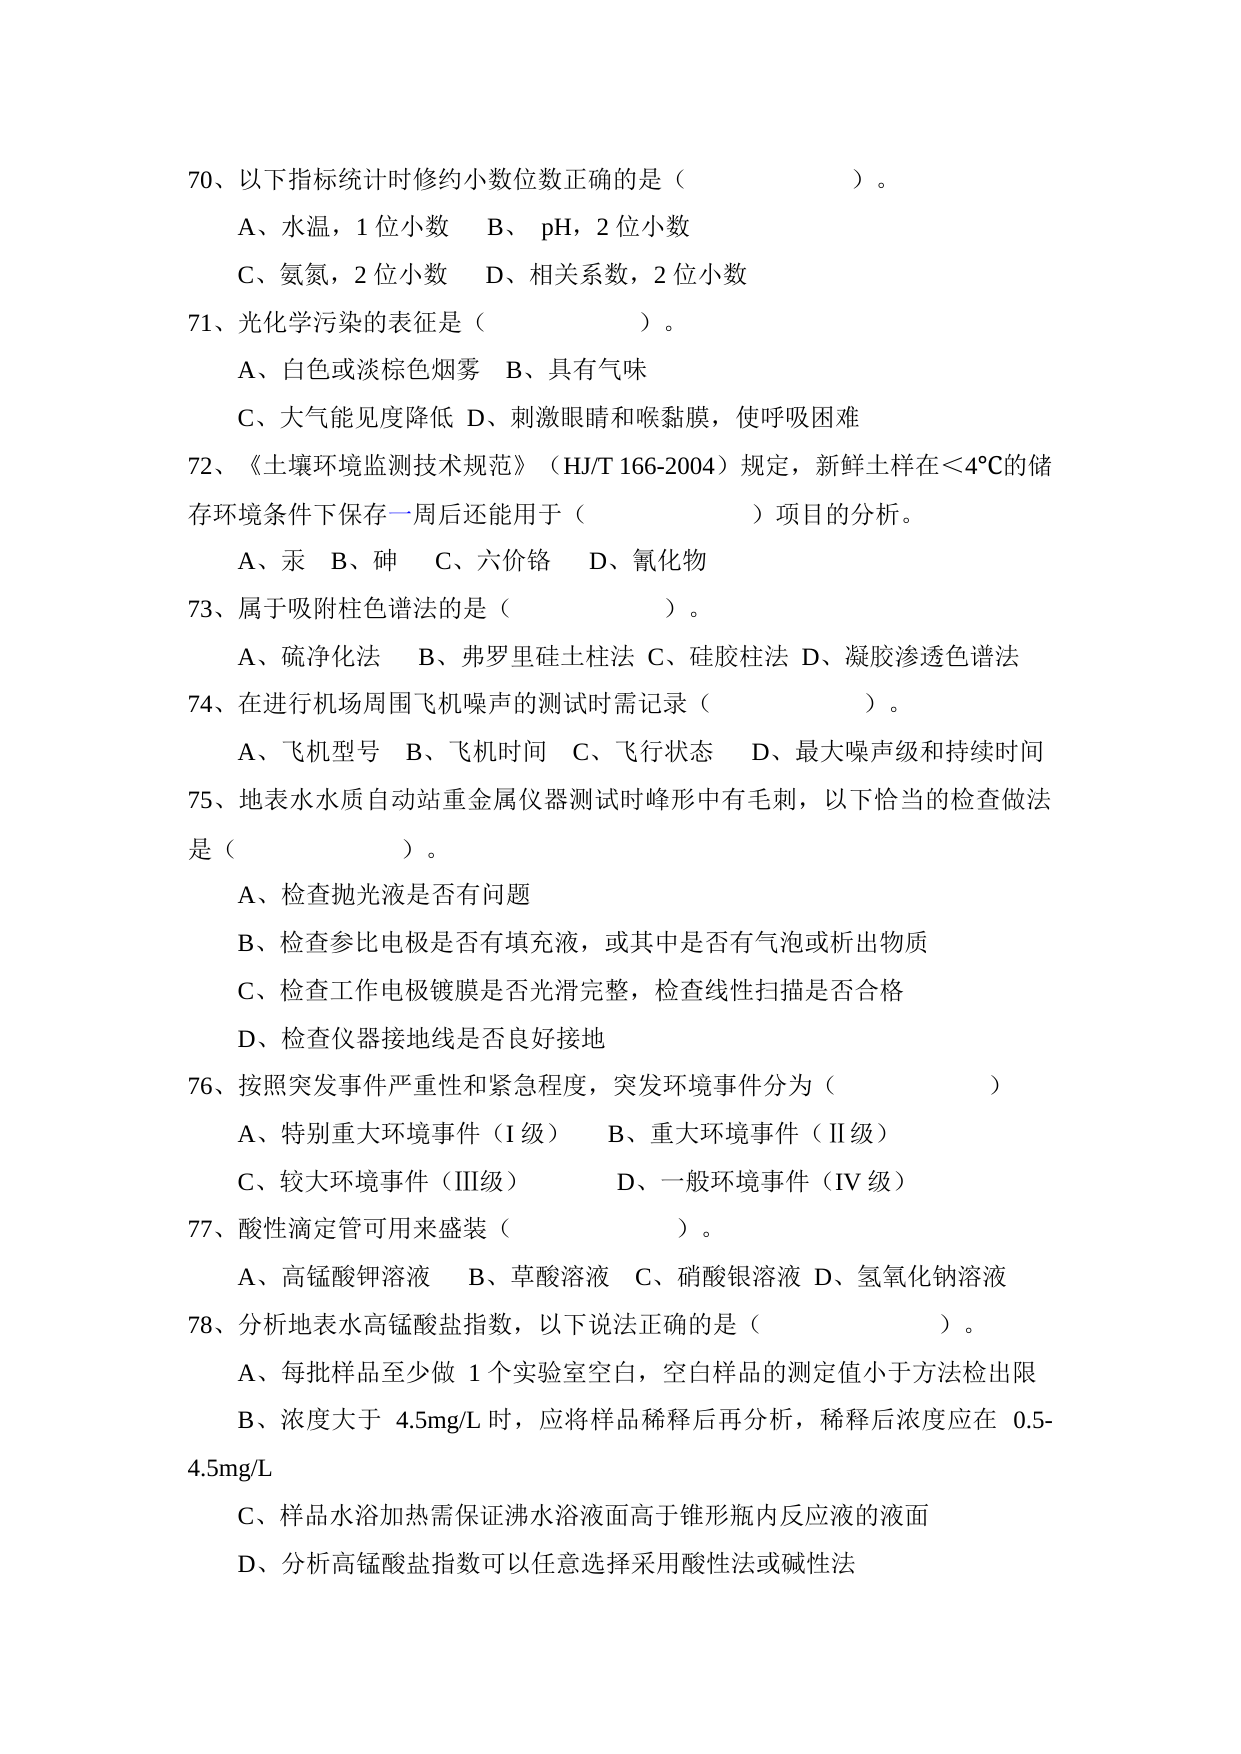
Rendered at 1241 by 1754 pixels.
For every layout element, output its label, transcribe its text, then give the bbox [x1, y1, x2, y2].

text 73、属于吸附柱色谱法的是（ ）。 [187, 591, 1053, 624]
text B、浓度大于 4.5mg/L 时，应将样品稀释后再分析，稀释后浓度应在 0.5-4.5mg/L [187, 1403, 1053, 1484]
text D、分析高锰酸盐指数可以任意选择采用酸性法或碱性法 [187, 1546, 1053, 1578]
text C、大气能见度降低 D、刺激眼睛和喉黏膜，使呼吸困难 [187, 401, 1053, 433]
text 71、光化学污染的表征是（ ）。 [187, 305, 1053, 338]
text 77、酸性滴定管可用来盛装（ ）。 [187, 1212, 1053, 1244]
text 75、地表水水质自动站重金属仪器测试时峰形中有毛刺，以下恰当的检查做法是（ ）。 [187, 782, 1053, 863]
text A、飞机型号 B、飞机时间 C、飞行状态 D、最大噪声级和持续时间 [187, 734, 1053, 767]
text A、汞 B、砷 C、六价铬 D、氰化物 [187, 544, 1053, 576]
text 74、在进行机场周围飞机噪声的测试时需记录（ ）。 [187, 687, 1053, 719]
text 76、按照突发事件严重性和紧急程度，突发环境事件分为（ ） [187, 1069, 1053, 1101]
text A、检查抛光液是否有问题 [187, 878, 1053, 910]
text A、特别重大环境事件（I 级） B、重大环境事件（Ⅱ级） [187, 1116, 1053, 1149]
text C、样品水浴加热需保证沸水浴液面高于锥形瓶内反应液的液面 [187, 1498, 1053, 1531]
text 72、《土壤环境监测技术规范》（HJ/T 166-2004）规定，新鲜土样在＜4℃的储存环境条件下保存一周后还能用于（ ）项目的分析。 [187, 448, 1053, 529]
text A、白色或淡棕色烟雾 B、具有气味 [187, 353, 1053, 385]
text 70、以下指标统计时修约小数位数正确的是（ ）。 [187, 162, 1053, 194]
text A、高锰酸钾溶液 B、草酸溶液 C、硝酸银溶液 D、氢氧化钠溶液 [187, 1259, 1053, 1292]
text C、较大环境事件（Ⅲ级） D、一般环境事件（IV 级） [187, 1164, 1053, 1197]
text C、检查工作电极镀膜是否光滑完整，检查线性扫描是否合格 [187, 973, 1053, 1006]
text D、检查仪器接地线是否良好接地 [187, 1021, 1053, 1053]
text C、氨氮，2 位小数 D、相关系数，2 位小数 [187, 257, 1053, 290]
text A、硫净化法 B、弗罗里硅土柱法 C、硅胶柱法 D、凝胶渗透色谱法 [187, 639, 1053, 672]
text B、检查参比电极是否有填充液，或其中是否有气泡或析出物质 [187, 926, 1053, 958]
text A、水温，1 位小数 B、 pH，2 位小数 [187, 210, 1053, 242]
text A、每批样品至少做 1 个实验室空白，空白样品的测定值小于方法检出限 [187, 1355, 1053, 1387]
text 78、分析地表水高锰酸盐指数，以下说法正确的是（ ）。 [187, 1307, 1053, 1340]
